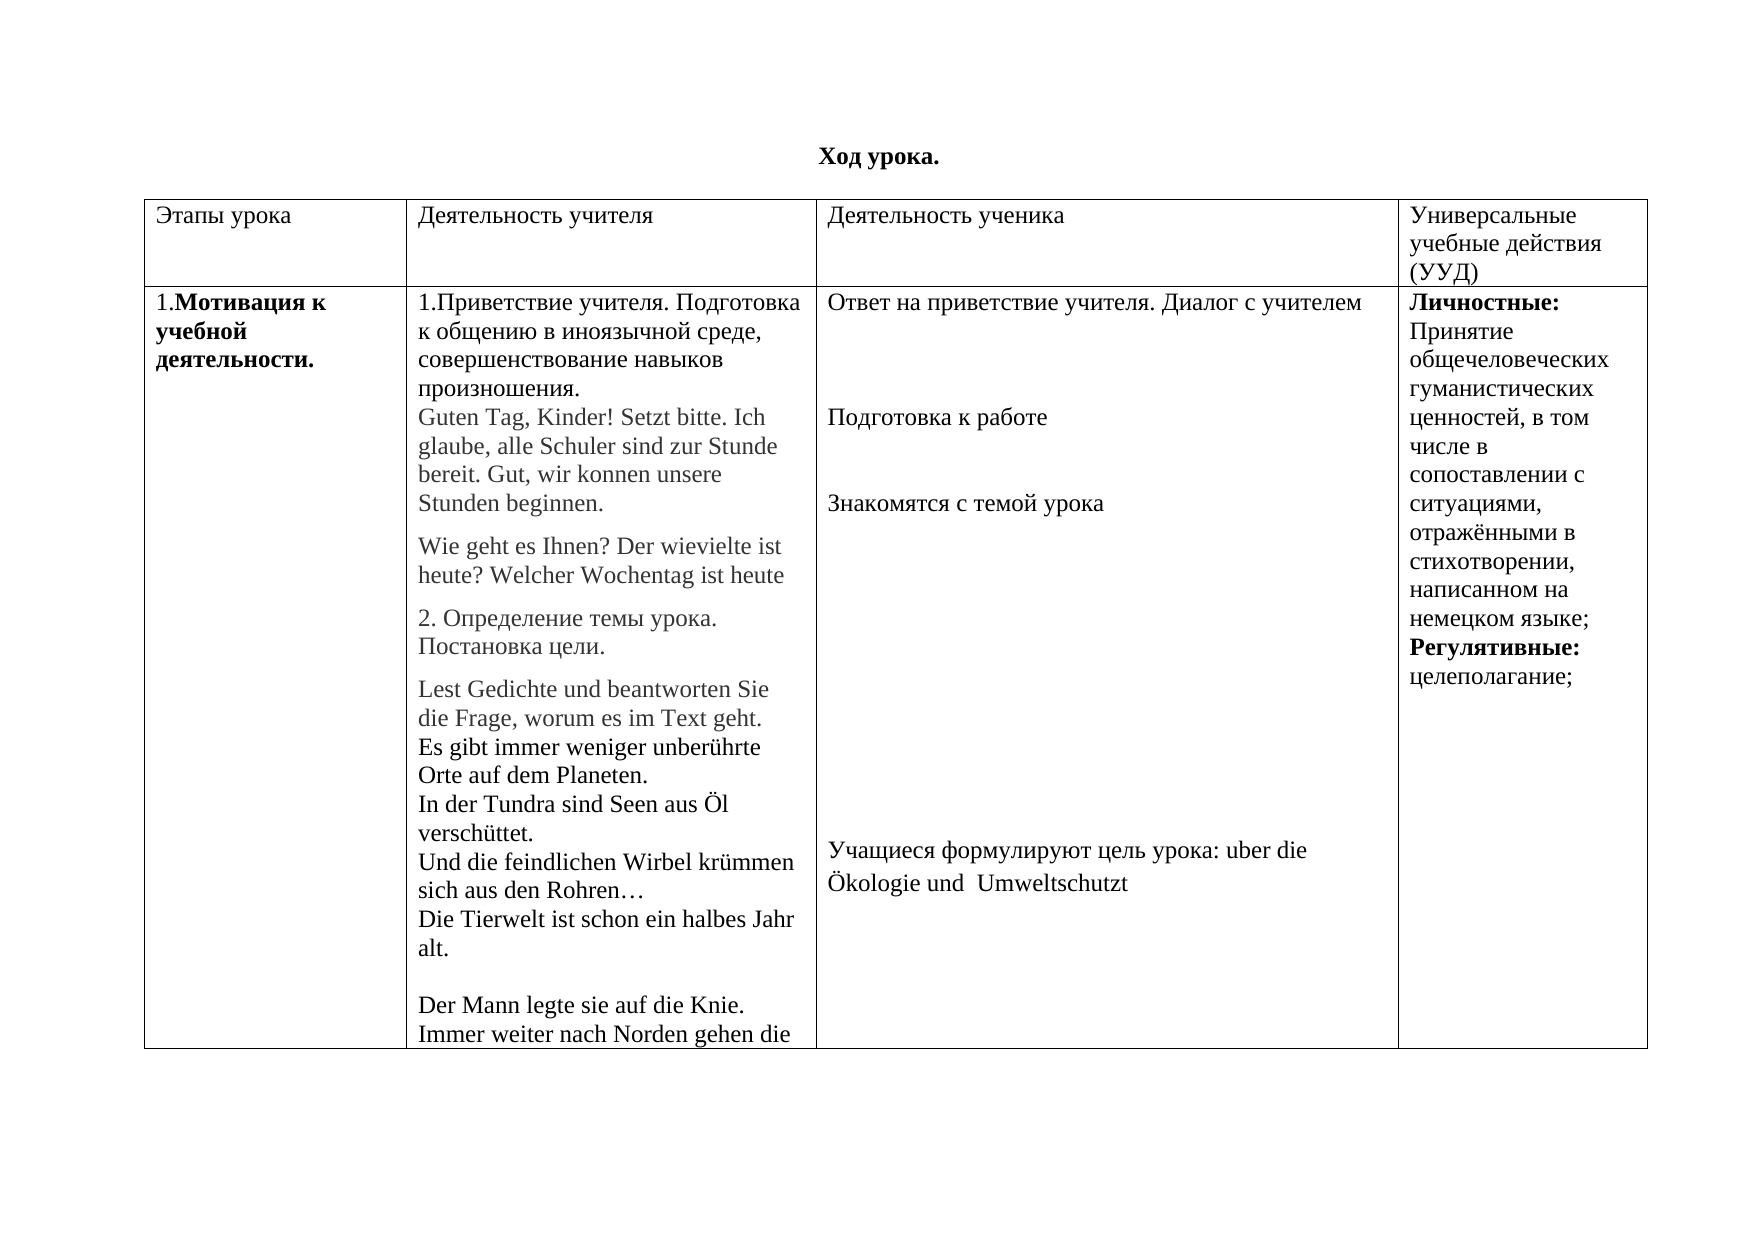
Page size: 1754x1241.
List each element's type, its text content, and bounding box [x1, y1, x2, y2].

table_header Деятельность ученика [817, 200, 1398, 286]
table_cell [1399, 287, 1647, 1048]
table_header Универсальные учебные действия (УУД) [1399, 200, 1647, 286]
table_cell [407, 287, 816, 1048]
text Ход урока. [118, 141, 1636, 170]
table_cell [817, 287, 1398, 1048]
table_header Этапы урока [145, 200, 406, 286]
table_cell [145, 287, 406, 1048]
table_header Деятельность учителя [407, 200, 816, 286]
